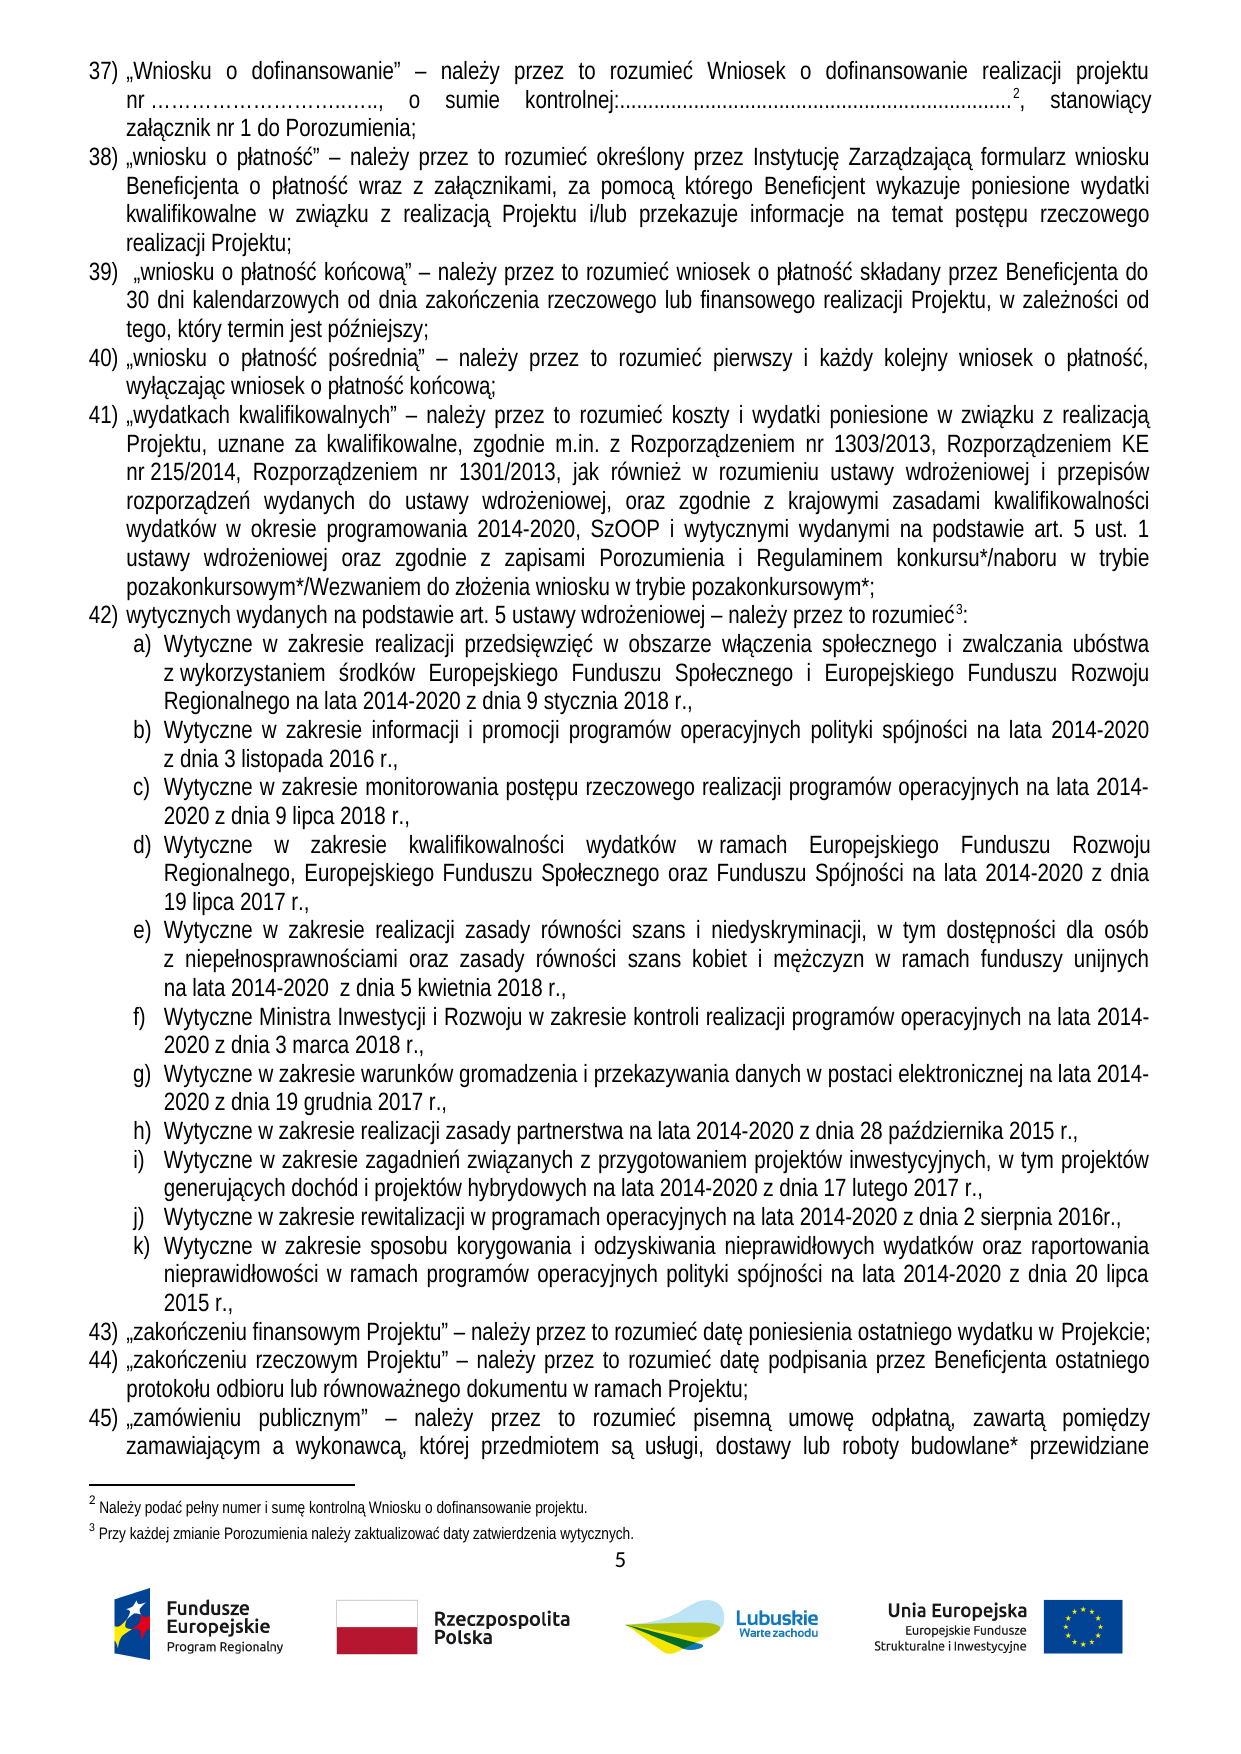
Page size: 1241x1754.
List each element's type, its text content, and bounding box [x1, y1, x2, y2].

list „wniosku o płatność” – należy przez to rozumieć określony przez Instytucję Zarządzającą formularz wniosku Beneficjenta o płatność wraz z załącznikami, za pomocą którego Beneficjent wykazuje poniesione wydatki kwalifikowalne w związku z realizacją Projektu i/lub przekazuje informacje na temat postępu rzeczowego realizacji Projektu; [89, 142, 1152, 257]
list Wytyczne w zakresie realizacji przedsięwzięć w obszarze włączenia społecznego i zwalczania ubóstwa z wykorzystaniem środków Europejskiego Funduszu Społecznego i Europejskiego Funduszu Rozwoju Regionalnego na lata 2014-2020 z dnia 9 stycznia 2018 r., [133, 629, 1152, 715]
list Wytyczne Ministra Inwestycji i Rozwoju w zakresie kontroli realizacji programów operacyjnych na lata 2014-2020 z dnia 3 marca 2018 r., [133, 1001, 1152, 1059]
list Wytyczne w zakresie monitorowania postępu rzeczowego realizacji programów operacyjnych na lata 2014-2020 z dnia 9 lipca 2018 r., [133, 772, 1152, 829]
list „wydatkach kwalifikowalnych” – należy przez to rozumieć koszty i wydatki poniesione w związku z realizacją Projektu, uznane za kwalifikowalne, zgodnie m.in. z Rozporządzeniem nr 1303/2013, Rozporządzeniem KE nr 215/2014, Rozporządzeniem nr 1301/2013, jak również w rozumieniu ustawy wdrożeniowej i przepisów rozporządzeń wydanych do ustawy wdrożeniowej, oraz zgodnie z krajowymi zasadami kwalifikowalności wydatków w okresie programowania 2014-2020, SzOOP i wytycznymi wydanymi na podstawie art. 5 ust. 1 ustawy wdrożeniowej oraz zgodnie z zapisami Porozumienia i Regulaminem konkursu*/naboru w trybie pozakonkursowym*/Wezwaniem do złożenia wniosku w trybie pozakonkursowym*; [89, 400, 1152, 600]
list „wniosku o płatność pośrednią” – należy przez to rozumieć pierwszy i każdy kolejny wniosek o płatność, wyłączając wniosek o płatność końcową; [89, 343, 1152, 400]
list Wytyczne w zakresie realizacji zasady partnerstwa na lata 2014-2020 z dnia 28 października 2015 r., [133, 1116, 1152, 1145]
list Wytyczne w zakresie warunków gromadzenia i przekazywania danych w postaci elektronicznej na lata 2014-2020 z dnia 19 grudnia 2017 r., [133, 1059, 1152, 1116]
list „zakończeniu rzeczowym Projektu” – należy przez to rozumieć datę podpisania przez Beneficjenta ostatniego protokołu odbioru lub równoważnego dokumentu w ramach Projektu; [89, 1345, 1152, 1402]
list wytycznych wydanych na podstawie art. 5 ustawy wdrożeniowej – należy przez to rozumieć: [89, 600, 1152, 629]
list „wniosku o płatność końcową” – należy przez to rozumieć wniosek o płatność składany przez Beneficjenta do 30 dni kalendarzowych od dnia zakończenia rzeczowego lub finansowego realizacji Projektu, w zależności od tego, który termin jest późniejszy; [89, 257, 1152, 343]
list Wytyczne w zakresie kwalifikowalności wydatków w ramach Europejskiego Funduszu Rozwoju Regionalnego, Europejskiego Funduszu Społecznego oraz Funduszu Spójności na lata 2014-2020 z dnia 19 lipca 2017 r., [133, 829, 1152, 916]
list Wytyczne w zakresie sposobu korygowania i odzyskiwania nieprawidłowych wydatków oraz raportowania nieprawidłowości w ramach programów operacyjnych polityki spójności na lata 2014-2020 z dnia 20 lipca 2015 r., [133, 1231, 1152, 1317]
list Wytyczne w zakresie zagadnień związanych z przygotowaniem projektów inwestycyjnych, w tym projektów generujących dochód i projektów hybrydowych na lata 2014-2020 z dnia 17 lutego 2017 r., [133, 1145, 1152, 1202]
picture [88, 1572, 1152, 1681]
list Wytyczne w zakresie rewitalizacji w programach operacyjnych na lata 2014-2020 z dnia 2 sierpnia 2016r., [133, 1202, 1152, 1231]
list Wytyczne w zakresie informacji i promocji programów operacyjnych polityki spójności na lata 2014-2020 z dnia 3 listopada 2016 r., [133, 715, 1152, 772]
list „zakończeniu finansowym Projektu” – należy przez to rozumieć datę poniesienia ostatniego wydatku w Projekcie; [89, 1317, 1152, 1345]
list Wytyczne w zakresie realizacji zasady równości szans i niedyskryminacji, w tym dostępności dla osób z niepełnosprawnościami oraz zasady równości szans kobiet i mężczyzn w ramach funduszy unijnych na lata 2014-2020 z dnia 5 kwietnia 2018 r., [133, 916, 1152, 1001]
list „Wniosku o dofinansowanie” – należy przez to rozumieć Wniosek o dofinansowanie realizacji projektu nr ………………………..….., o sumie kontrolnej:....................................................................., stanowiący załącznik nr 1 do Porozumienia; [89, 56, 1152, 142]
